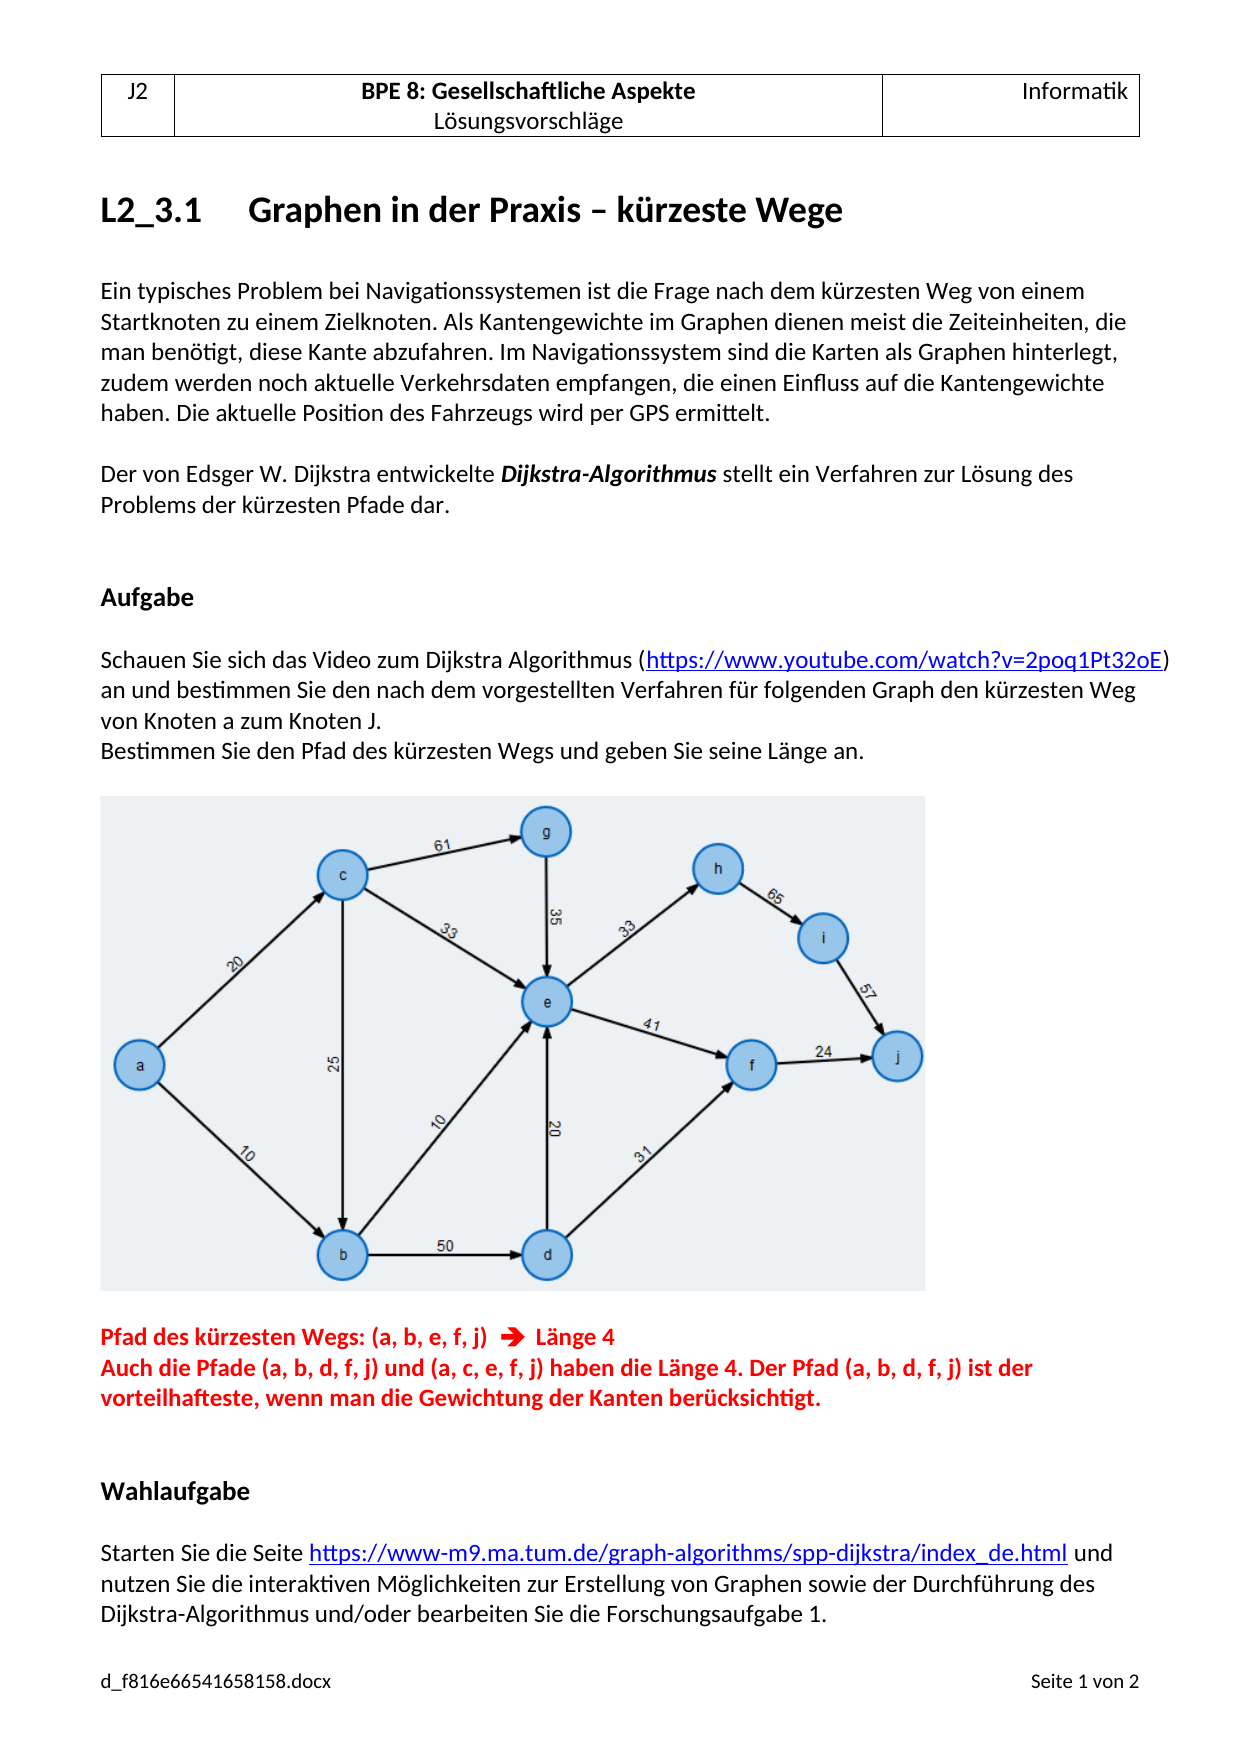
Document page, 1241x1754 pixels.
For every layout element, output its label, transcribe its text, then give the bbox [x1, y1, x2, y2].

text Starten Sie die Seite https://www-m9.ma.tum.de/graph-algorithms/spp-dijkstra/index_de.html und nutzen Sie die interaktiven Möglichkeiten zur Erstellung von Graphen sowie der Durchführung des Dijkstra-Algorithmus und/oder bearbeiten Sie die Forschungsaufgabe 1. [100, 1538, 1140, 1629]
subtitle L2_3.1 Graphen in der Praxis – kürzeste Wege [100, 186, 1140, 232]
text Der von Edsger W. Dijkstra entwickelte Dijkstra-Algorithmus stellt ein Verfahren zur Lösung des Problems der kürzesten Pfade dar. [100, 458, 1140, 519]
text Bestimmen Sie den Pfad des kürzesten Wegs und geben Sie seine Länge an. [100, 735, 1140, 766]
text Auch die Pfade (a, b, d, f, j) und (a, c, e, f, j) haben die Länge 4. Der Pfad (a, b, d, f, j) ist der vorteilhafteste, wenn man die Gewichtung der Kanten berücksichtigt. [100, 1352, 1140, 1413]
text Ein typisches Problem bei Navigationssystemen ist die Frage nach dem kürzesten Weg von einem Startknoten zu einem Zielknoten. Als Kantengewichte im Graphen dienen meist die Zeiteinheiten, die man benötigt, diese Kante abzufahren. Im Navigationssystem sind die Karten als Graphen hinterlegt, zudem werden noch aktuelle Verkehrsdaten empfangen, die einen Einfluss auf die Kantengewichte haben. Die aktuelle Position des Fahrzeugs wird per GPS ermittelt. [100, 275, 1140, 428]
text Schauen Sie sich das Video zum Dijkstra Algorithmus (https://www.youtube.com/watch?v=2poq1Pt32oE) an und bestimmen Sie den nach dem vorgestellten Verfahren für folgenden Graph den kürzesten Weg von Knoten a zum Knoten J. [100, 644, 1178, 735]
picture [100, 796, 926, 1291]
text Wahlaufgabe [100, 1474, 1140, 1507]
text Aufgabe [100, 580, 1140, 613]
text Pfad des kürzesten Wegs: (a, b, e, f, j) Länge 4 [100, 1321, 1140, 1352]
